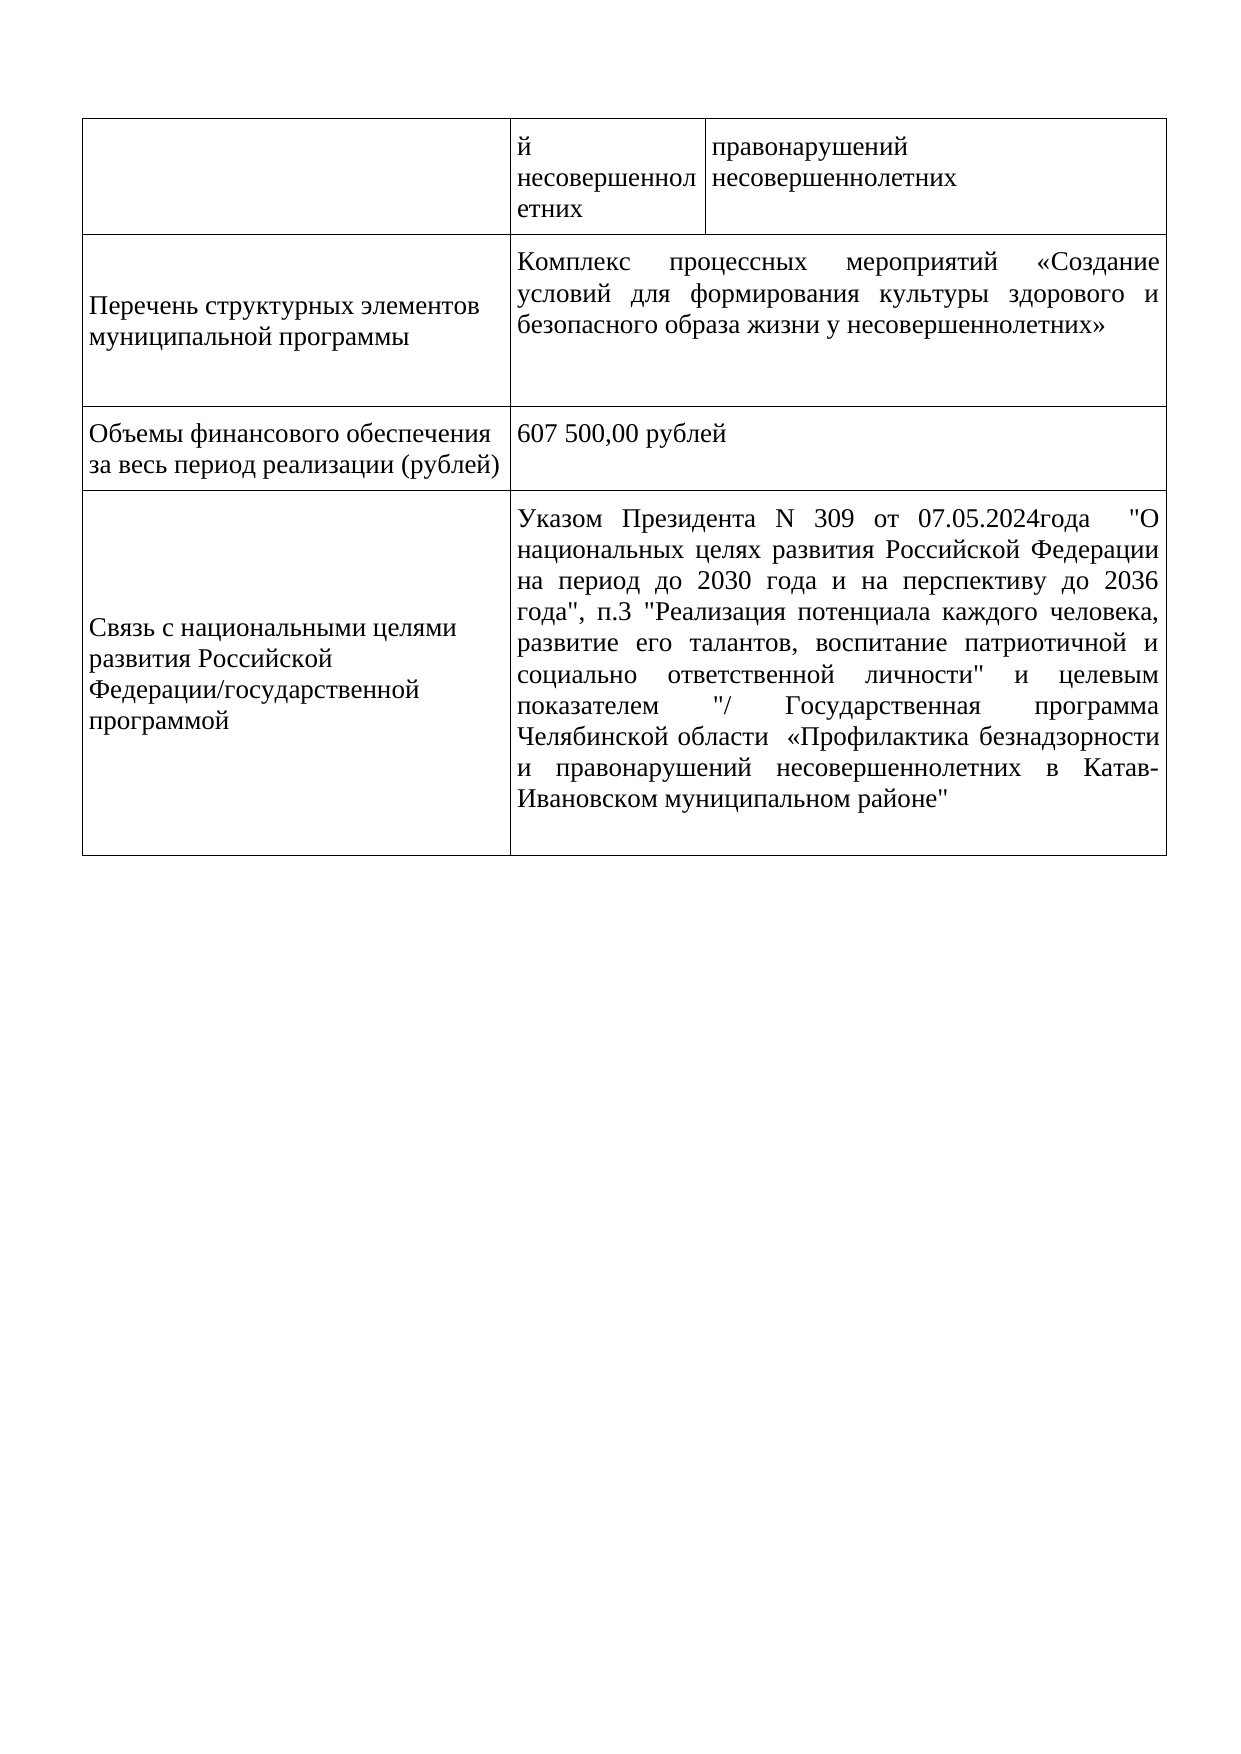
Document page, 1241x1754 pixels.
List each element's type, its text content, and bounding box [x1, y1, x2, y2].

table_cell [706, 119, 1166, 234]
table_cell Объемы финансового обеспечения за весь период реализации (рублей) [83, 407, 510, 490]
table_cell Комплекс процессных мероприятий «Создание условий для формирования культуры здорового и безопасного образа жизни у несовершеннолетних» [511, 235, 1166, 406]
table_cell 607 500,00 рублей [511, 407, 1166, 490]
table_cell Перечень структурных элементов муниципальной программы [83, 235, 510, 406]
table_cell Связь с национальными целями развития Российской Федерации/государственной программой [83, 491, 510, 855]
table_cell Указом Президента N 309 от 07.05.2024года "О национальных целях развития Российской Федерации на период до 2030 года и на перспективу до 2036 года", п.3 "Реализация потенциала каждого человека, развитие его талантов, воспитание патриотичной и социально ответственной личности" и целевым показателем "/ Государственная программа Челябинской области «Профилактика безнадзорности и правонарушений несовершеннолетних в Катав-Ивановском муниципальном районе" [511, 491, 1166, 855]
